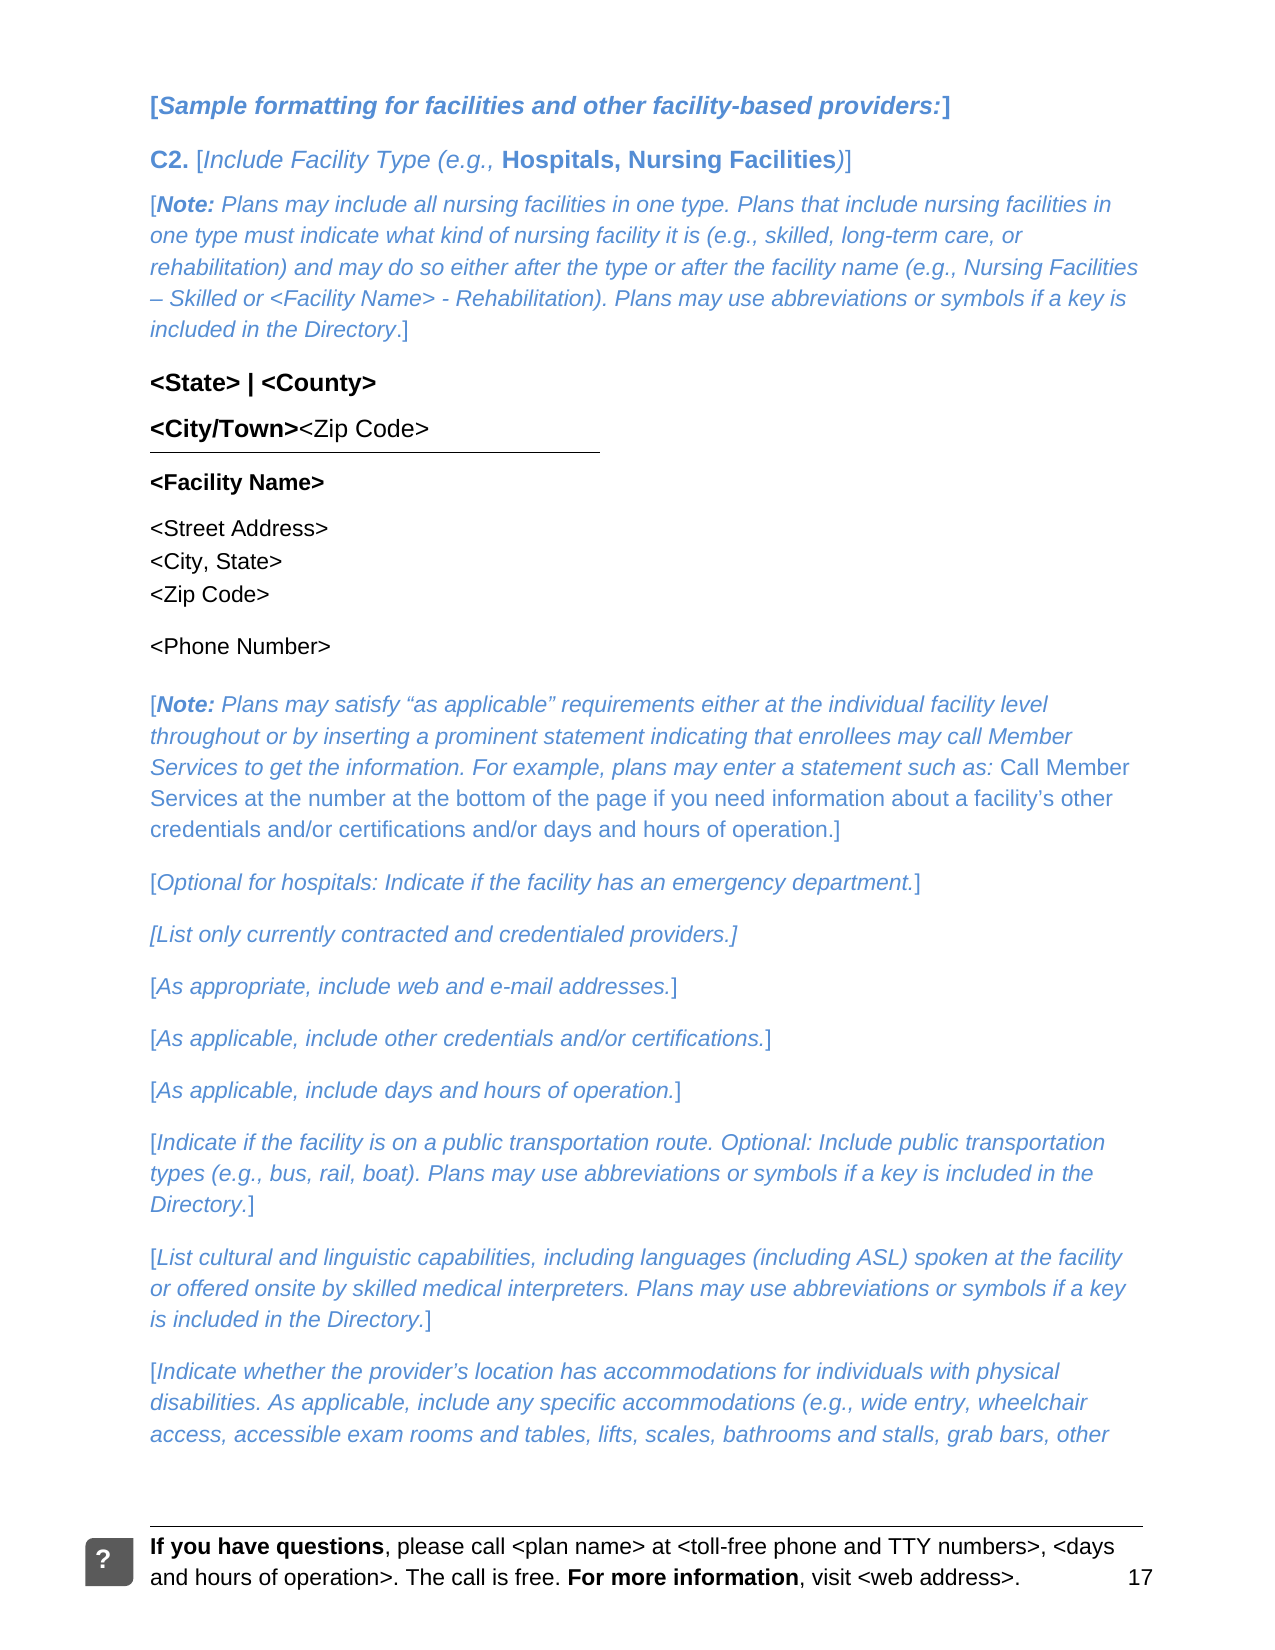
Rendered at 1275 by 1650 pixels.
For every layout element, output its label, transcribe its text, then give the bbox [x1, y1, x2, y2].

text [List only currently contracted and credentialed providers.] [150, 917, 1068, 948]
text <State> | <County> [150, 364, 1143, 398]
subtitle C2. [Include Facility Type (e.g., Hospitals, Nursing Facilities)] [150, 142, 1068, 175]
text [150, 1354, 1143, 1448]
text [Optional for hospitals: Indicate if the facility has an emergency department.] [150, 865, 1143, 896]
text [List cultural and linguistic capabilities, including languages (including ASL) spoken at the facility or offered onsite by skilled medical interpreters. Plans may use abbreviations or symbols if a key is included in the Directory.] [150, 1240, 1143, 1334]
text [As applicable, include other credentials and/or certifications.] [150, 1021, 1143, 1052]
text [Indicate if the facility is on a public transportation route. Optional: Include public transportation types (e.g., bus, rail, boat). Plans may use abbreviations or symbols if a key is included in the Directory.] [150, 1125, 1143, 1219]
text [As appropriate, include web and e-mail addresses.] [150, 969, 1143, 1000]
text <Phone Number> [150, 628, 1143, 661]
text [Note: Plans may satisfy “as applicable” requirements either at the individual facility level throughout or by inserting a prominent statement indicating that enrollees may call Member Services to get the information. For example, plans may enter a statement such as: Call Member Services at the number at the bottom of the page if you need information about a facility’s other credentials and/or certifications and/or days and hours of operation.] [150, 688, 1143, 844]
text [Sample formatting for facilities and other facility-based providers:] [150, 89, 1143, 121]
text [Note: Plans may include all nursing facilities in one type. Plans that include nursing facilities in one type must indicate what kind of nursing facility it is (e.g., skilled, long-term care, or rehabilitation) and may do so either after the type or after the facility name (e.g., Nursing Facilities – Skilled or <Facility Name> - Rehabilitation). Plans may use abbreviations or symbols if a key is included in the Directory.] [150, 187, 1143, 344]
text [As applicable, include days and hours of operation.] [150, 1073, 1143, 1104]
text <Street Address> <City, State> <Zip Code> [150, 509, 1143, 609]
text <Facility Name> [150, 466, 1143, 497]
text <City/Town><Zip Code> [150, 410, 600, 452]
